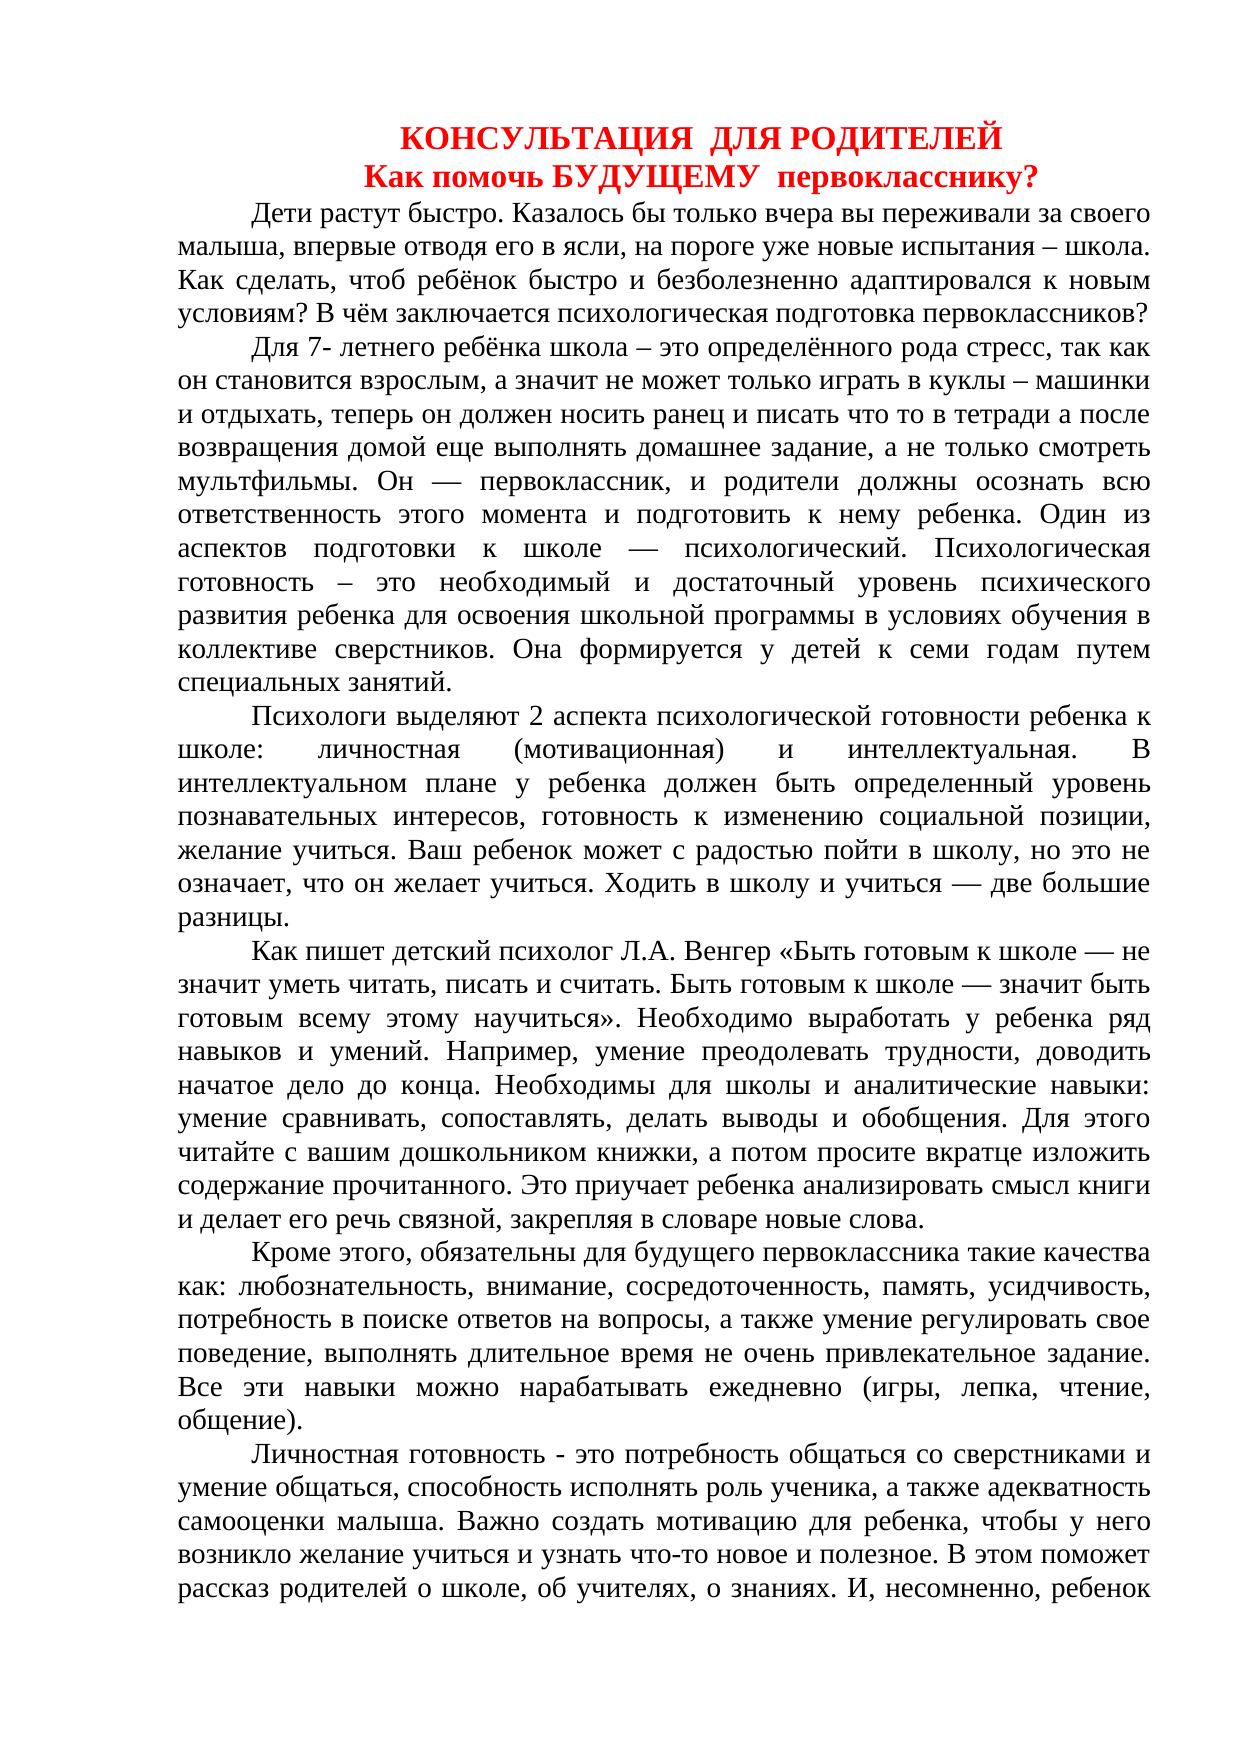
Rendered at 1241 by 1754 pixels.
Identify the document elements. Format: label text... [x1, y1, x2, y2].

text Психологи выделяют 2 аспекта психологической готовности ребенка к школе: личностная (мотивационная) и интеллектуальная. В интеллектуальном плане у ребенка должен быть определенный уровень познавательных интересов, готовность к изменению социальной позиции, желание учиться. Ваш ребенок может с радостью пойти в школу, но это не означает, что он желает учиться. Ходить в школу и учиться — две большие разницы. [177, 698, 1152, 933]
text КОНСУЛЬТАЦИЯ ДЛЯ РОДИТЕЛЕЙ [177, 118, 1152, 156]
text Дети растут быстро. Казалось бы только вчера вы переживали за своего малыша, впервые отводя его в ясли, на пороге уже новые испытания – школа. Как сделать, чтоб ребёнок быстро и безболезненно адаптировался к новым условиям? В чём заключается психологическая подготовка первоклассников? [177, 195, 1152, 329]
text Как пишет детский психолог Л.А. Венгер «Быть готовым к школе — не значит уметь читать, писать и считать. Быть готовым к школе — значит быть готовым всему этому научиться». Необходимо выработать у ребенка ряд навыков и умений. Например, умение преодолевать трудности, доводить начатое дело до конца. Необходимы для школы и аналитические навыки: умение сравнивать, сопоставлять, делать выводы и обобщения. Для этого читайте с вашим дошкольником книжки, а потом просите вкратце изложить содержание прочитанного. Это приучает ребенка анализировать смысл книги и делает его речь связной, закрепляя в словаре новые слова. [177, 933, 1152, 1234]
text Для 7- летнего ребёнка школа – это определённого рода стресс, так как он становится взрослым, а значит не может только играть в куклы – машинки и отдыхать, теперь он должен носить ранец и писать что то в тетради а после возвращения домой еще выполнять домашнее задание, а не только смотреть мультфильмы. Он — первоклассник, и родители должны осознать всю ответственность этого момента и подготовить к нему ребенка. Один из аспектов подготовки к школе — психологический. Психологическая готовность – это необходимый и достаточный уровень психического развития ребенка для освоения школьной программы в условиях обучения в коллективе сверстников. Она формируется у детей к семи годам путем специальных занятий. [177, 329, 1152, 698]
text Кроме этого, обязательны для будущего первоклассника такие качества как: любознательность, внимание, сосредоточенность, память, усидчивость, потребность в поиске ответов на вопросы, а также умение регулировать свое поведение, выполнять длительное время не очень привлекательное задание. Все эти навыки можно нарабатывать ежедневно (игры, лепка, чтение, общение). [177, 1234, 1152, 1436]
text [177, 1436, 1152, 1603]
text Как помочь БУДУЩЕМУ первокласснику? [177, 156, 1152, 195]
